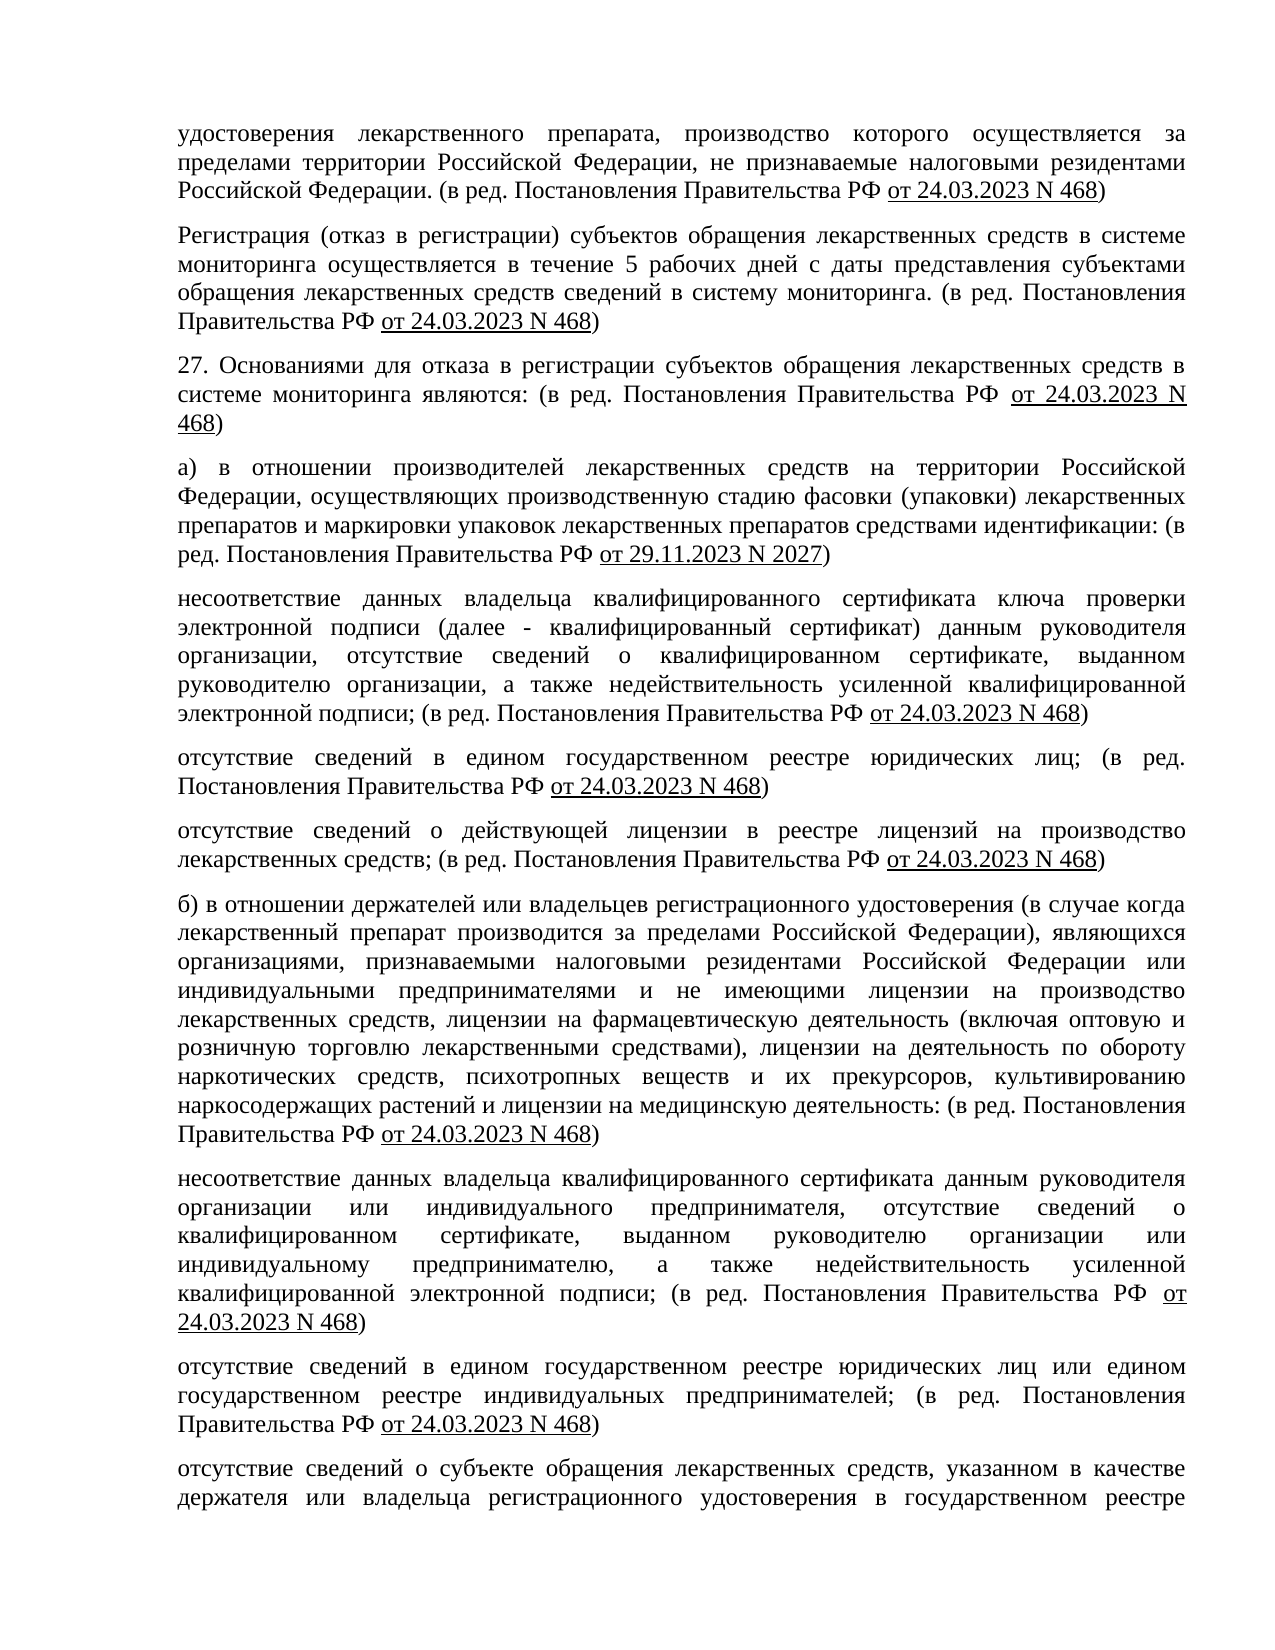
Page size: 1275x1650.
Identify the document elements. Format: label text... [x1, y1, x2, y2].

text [177, 118, 1186, 204]
text 27. Основаниями для отказа в регистрации субъектов обращения лекарственных средств в системе мониторинга являются: (в ред. Постановления Правительства РФ от 24.03.2023 N 468) [177, 351, 1186, 437]
text б) в отношении держателей или владельцев регистрационного удостоверения (в случае когда лекарственный препарат производится за пределами Российской Федерации), являющихся организациями, признаваемыми налоговыми резидентами Российской Федерации или индивидуальными предпринимателями и не имеющими лицензии на производство лекарственных средств, лицензии на фармацевтическую деятельность (включая оптовую и розничную торговлю лекарственными средствами), лицензии на деятельность по обороту наркотических средств, психотропных веществ и их прекурсоров, культивированию наркосодержащих растений и лицензии на медицинскую деятельность: (в ред. Постановления Правительства РФ от 24.03.2023 N 468) [177, 889, 1186, 1147]
text отсутствие сведений в едином государственном реестре юридических лиц или едином государственном реестре индивидуальных предпринимателей; (в ред. Постановления Правительства РФ от 24.03.2023 N 468) [177, 1351, 1186, 1437]
text несоответствие данных владельца квалифицированного сертификата ключа проверки электронной подписи (далее - квалифицированный сертификат) данным руководителя организации, отсутствие сведений о квалифицированном сертификате, выданном руководителю организации, а также недействительность усиленной квалифицированной электронной подписи; (в ред. Постановления Правительства РФ от 24.03.2023 N 468) [177, 583, 1186, 727]
text несоответствие данных владельца квалифицированного сертификата данным руководителя организации или индивидуального предпринимателя, отсутствие сведений о квалифицированном сертификате, выданном руководителю организации или индивидуальному предпринимателю, а также недействительность усиленной квалифицированной электронной подписи; (в ред. Постановления Правительства РФ от 24.03.2023 N 468) [177, 1163, 1186, 1336]
text отсутствие сведений в едином государственном реестре юридических лиц; (в ред. Постановления Правительства РФ от 24.03.2023 N 468) [177, 742, 1186, 800]
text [177, 1453, 1186, 1511]
text отсутствие сведений о действующей лицензии в реестре лицензий на производство лекарственных средств; (в ред. Постановления Правительства РФ от 24.03.2023 N 468) [177, 816, 1186, 873]
text Регистрация (отказ в регистрации) субъектов обращения лекарственных средств в системе мониторинга осуществляется в течение 5 рабочих дней с даты представления субъектами обращения лекарственных средств сведений в систему мониторинга. (в ред. Постановления Правительства РФ от 24.03.2023 N 468) [177, 220, 1186, 335]
text а) в отношении производителей лекарственных средств на территории Российской Федерации, осуществляющих производственную стадию фасовки (упаковки) лекарственных препаратов и маркировки упаковок лекарственных препаратов средствами идентификации: (в ред. Постановления Правительства РФ от 29.11.2023 N 2027) [177, 452, 1186, 567]
